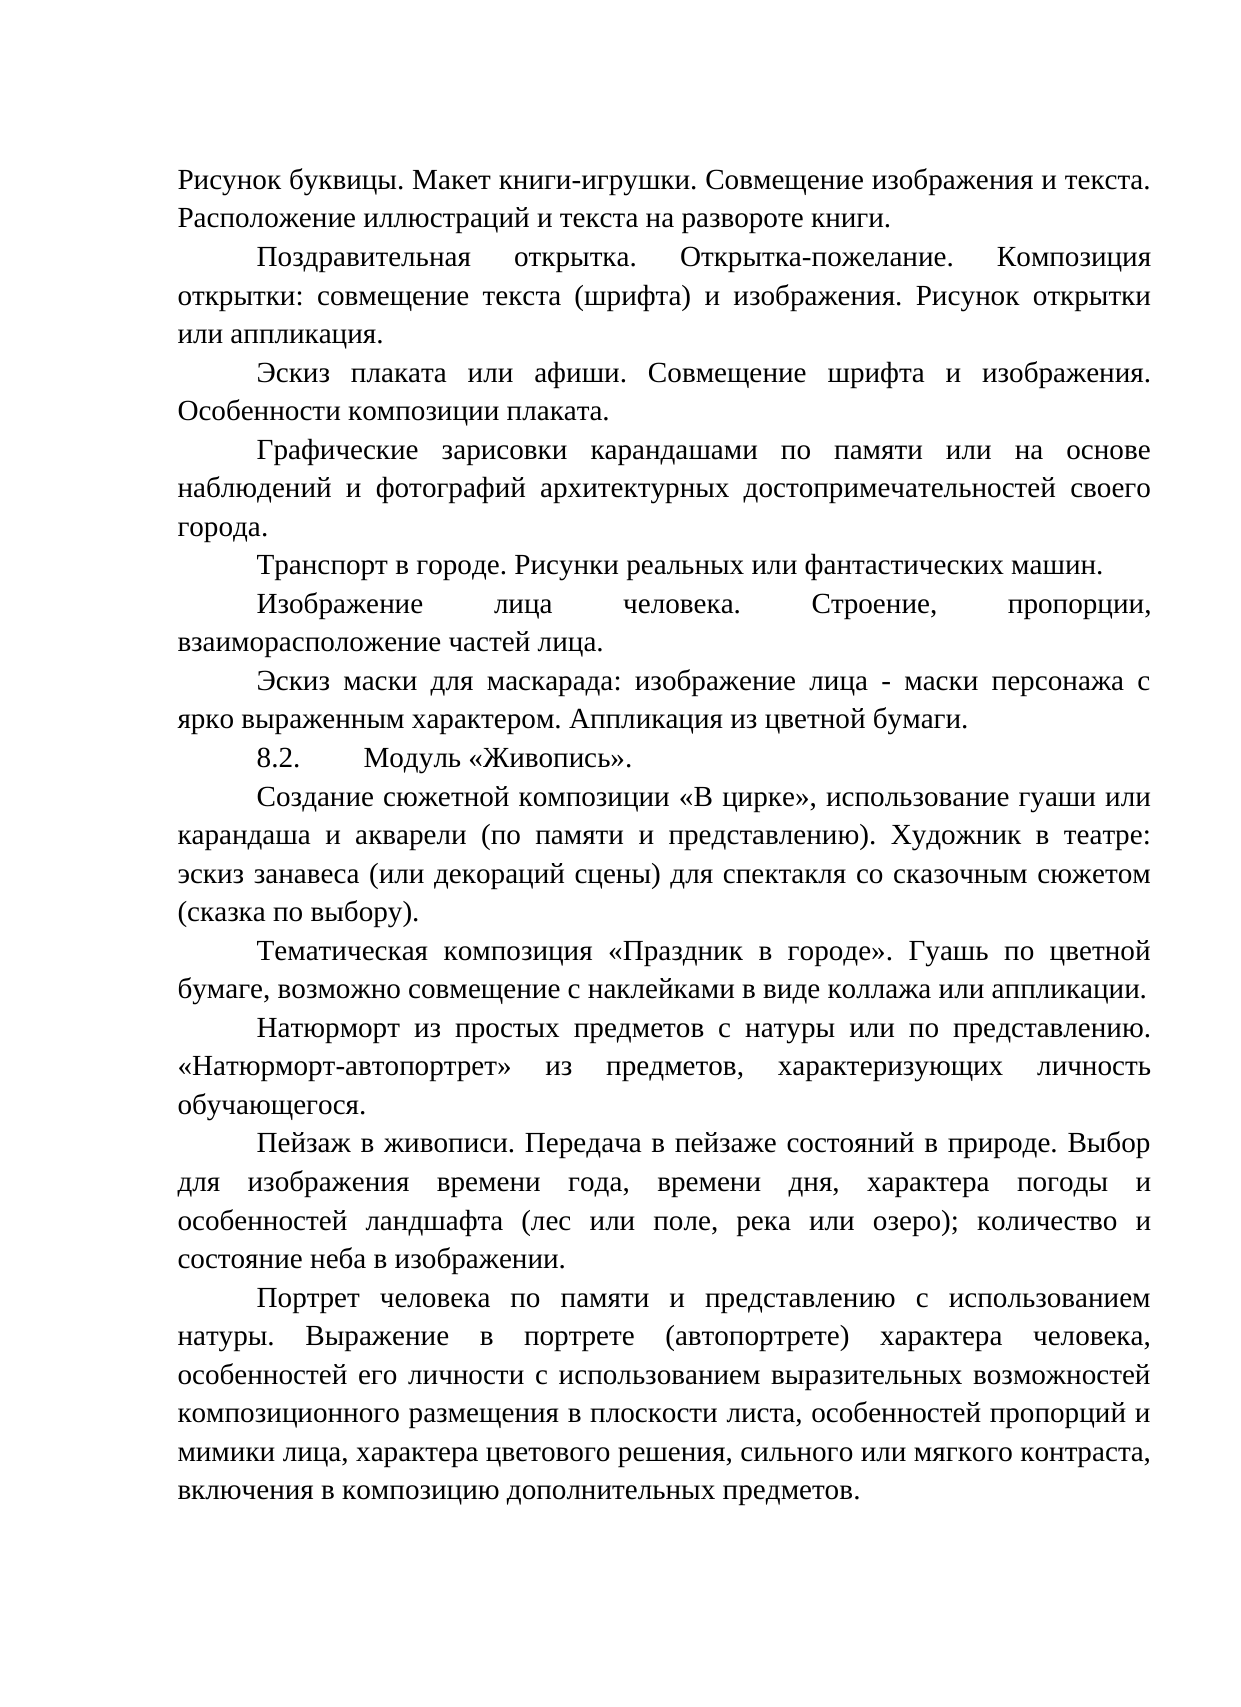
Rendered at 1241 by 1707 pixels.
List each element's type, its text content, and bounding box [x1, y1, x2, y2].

text Эскиз маски для маскарада: изображение лица - маски персонажа с ярко выраженным характером. Аппликация из цветной бумаги. [177, 663, 1152, 735]
list Модуль «Живопись». [177, 740, 1152, 774]
text Рисунок буквицы. Макет книги-игрушки. Совмещение изображения и текста. Расположение иллюстраций и текста на развороте книги. [177, 162, 1152, 234]
text Транспорт в городе. Рисунки реальных или фантастических машин. [177, 547, 1152, 581]
text Эскиз плаката или афиши. Совмещение шрифта и изображения. Особенности композиции плаката. [177, 355, 1152, 427]
text Пейзаж в живописи. Передача в пейзаже состояний в природе. Выбор для изображения времени года, времени дня, характера погоды и особенностей ландшафта (лес или поле, река или озеро); количество и состояние неба в изображении. [177, 1126, 1152, 1275]
text Поздравительная открытка. Открытка-пожелание. Композиция открытки: совмещение текста (шрифта) и изображения. Рисунок открытки или аппликация. [177, 239, 1152, 350]
text Создание сюжетной композиции «В цирке», использование гуаши или карандаша и акварели (по памяти и представлению). Художник в театре: эскиз занавеса (или декораций сцены) для спектакля со сказочным сюжетом (сказка по выбору). [177, 779, 1152, 928]
text Портрет человека по памяти и представлению с использованием натуры. Выражение в портрете (автопортрете) характера человека, особенностей его личности с использованием выразительных возможностей композиционного размещения в плоскости листа, особенностей пропорций и мимики лица, характера цветового решения, сильного или мягкого контраста, включения в композицию дополнительных предметов. [177, 1280, 1152, 1506]
text Графические зарисовки карандашами по памяти или на основе наблюдений и фотографий архитектурных достопримечательностей своего города. [177, 432, 1152, 542]
text Тематическая композиция «Праздник в городе». Гуашь по цветной бумаге, возможно совмещение с наклейками в виде коллажа или аппликации. [177, 933, 1152, 1005]
text Натюрморт из простых предметов с натуры или по представлению. «Натюрморт-автопортрет» из предметов, характеризующих личность обучающегося. [177, 1010, 1152, 1121]
text Изображение лица человека. Строение, пропорции, взаиморасположение частей лица. [177, 586, 1152, 658]
